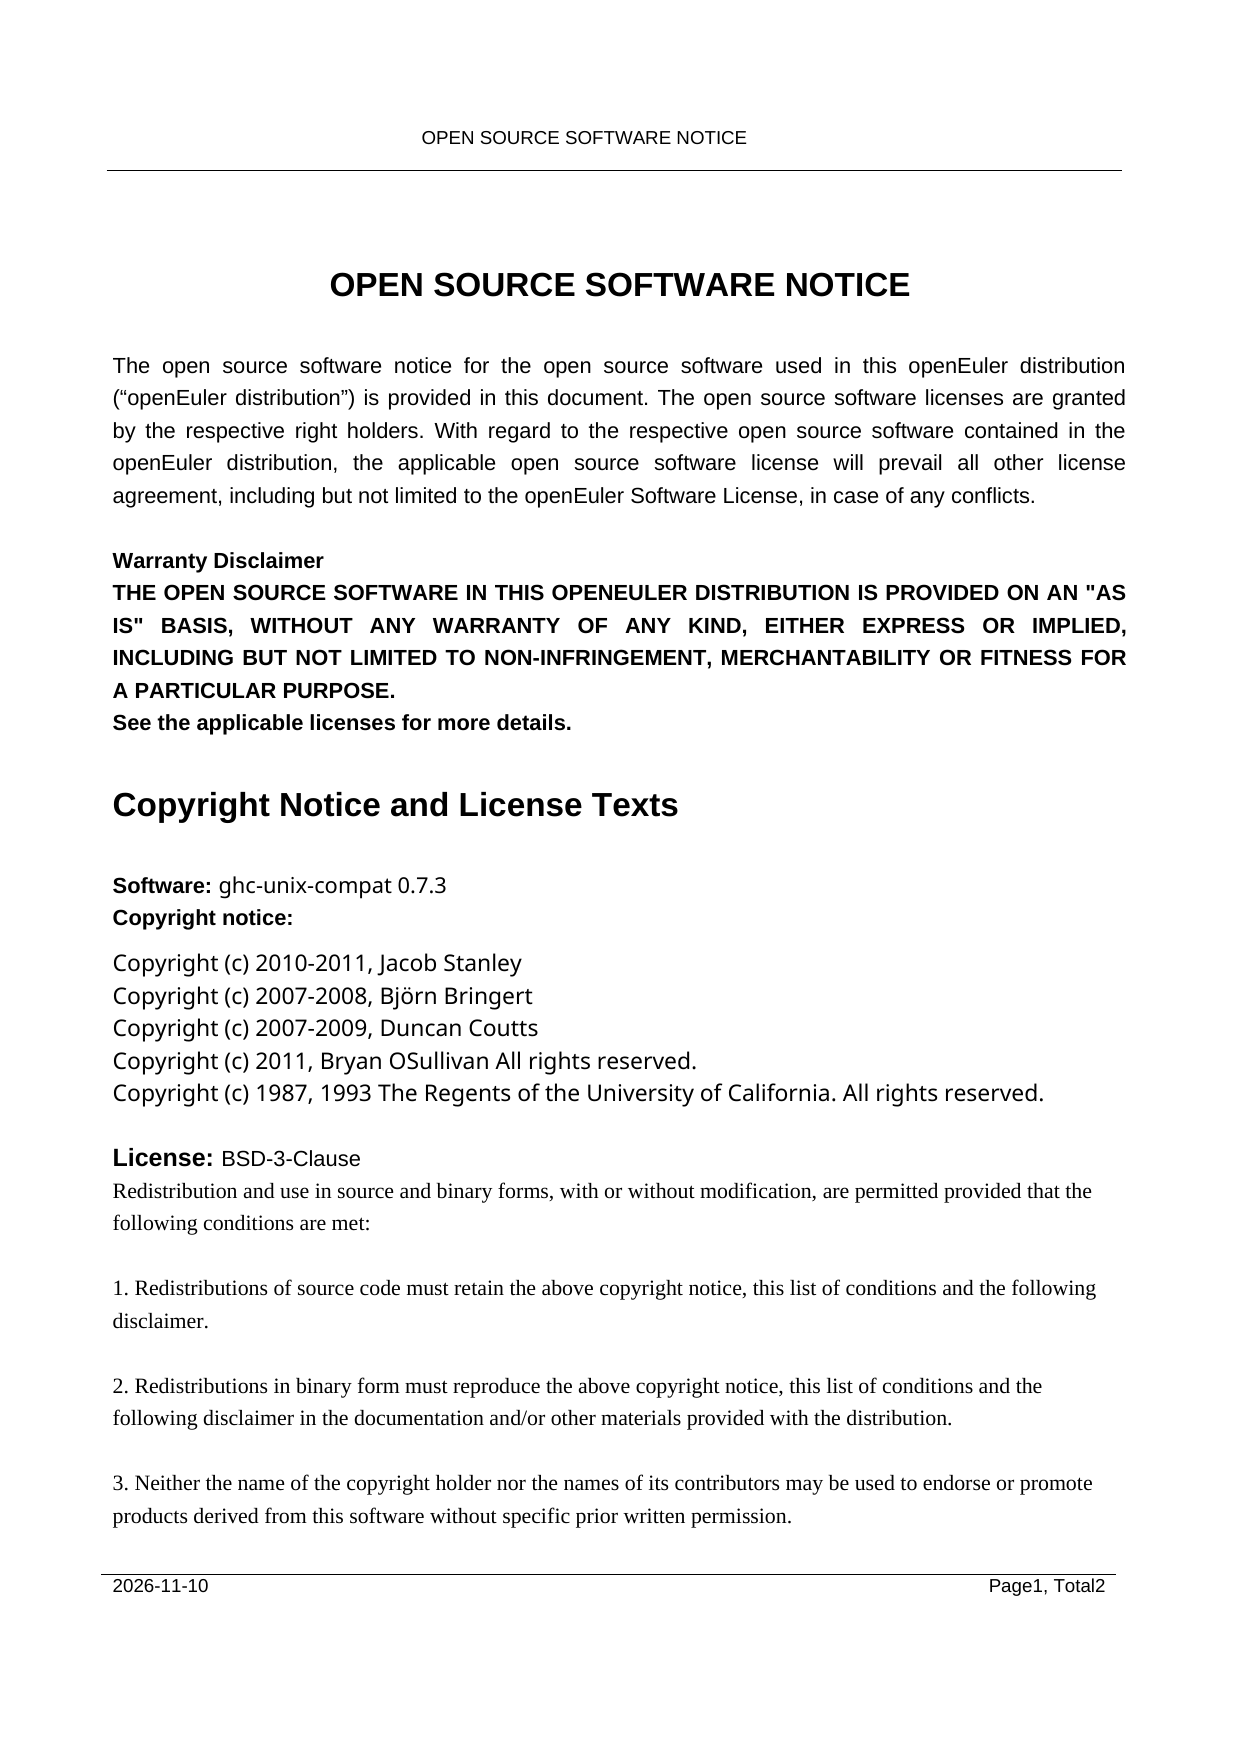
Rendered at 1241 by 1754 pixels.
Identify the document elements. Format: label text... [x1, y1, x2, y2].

text Warranty Disclaimer [112, 544, 1128, 576]
text The open source software notice for the open source software used in this openEuler distribution (“openEuler distribution”) is provided in this document. The open source software licenses are granted by the respective right holders. With regard to the respective open source software contained in the openEuler distribution, the applicable open source software license will prevail all other license agreement, including but not limited to the openEuler Software License, in case of any conflicts. [112, 349, 1128, 511]
text Copyright notice: [112, 901, 1128, 934]
title Software: ghc-unix-compat 0.7.3 [112, 869, 1128, 901]
text Copyright Notice and License Texts [112, 771, 1128, 836]
text Copyright (c) 2010-2011, Jacob Stanley Copyright (c) 2007-2008, Björn Bringert Copyright (c) 2007-2009, Duncan Coutts Copyright (c) 2011, Bryan OSullivan All rights reserved. Copyright (c) 1987, 1993 The Regents of the University of California. All rights reserved. [112, 947, 1128, 1142]
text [112, 1174, 1128, 1532]
text License: BSD-3-Clause [112, 1142, 1128, 1174]
text OPEN SOURCE SOFTWARE NOTICE [112, 251, 1128, 316]
text THE OPEN SOURCE SOFTWARE IN THIS OPENEULER DISTRIBUTION IS PROVIDED ON AN "AS IS" BASIS, WITHOUT ANY WARRANTY OF ANY KIND, EITHER EXPRESS OR IMPLIED, INCLUDING BUT NOT LIMITED TO NON-INFRINGEMENT, MERCHANTABILITY OR FITNESS FOR A PARTICULAR PURPOSE. See the applicable licenses for more details. [112, 576, 1128, 739]
